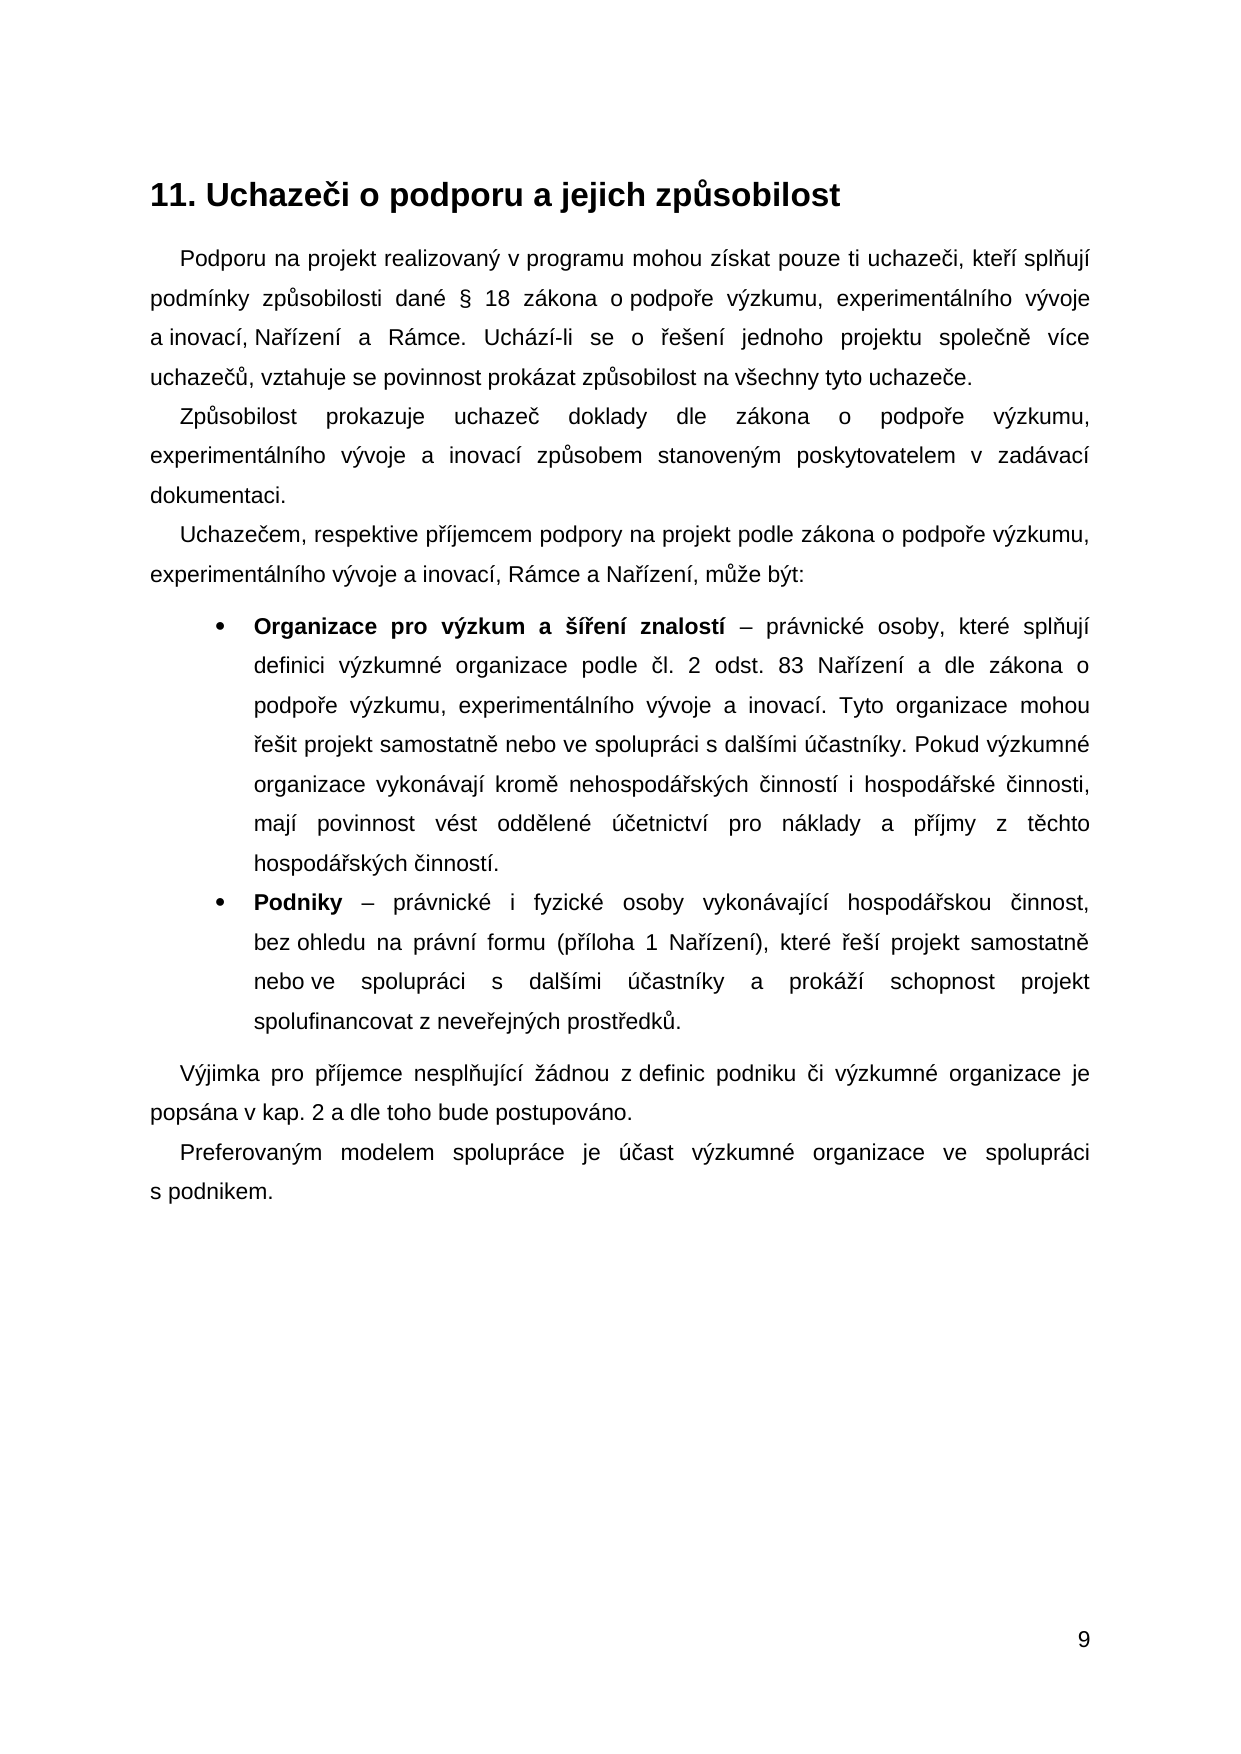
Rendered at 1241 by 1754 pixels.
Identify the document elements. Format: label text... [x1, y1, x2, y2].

text Preferovaným modelem spolupráce je účast výzkumné organizace ve spolupráci s podnikem. [150, 1139, 1090, 1204]
text Výjimka pro příjemce nesplňující žádnou z definic podniku či výzkumné organizace je popsána v kap. 2 a dle toho bude postupováno. [150, 1060, 1090, 1126]
list Podniky – právnické i fyzické osoby vykonávající hospodářskou činnost, bez ohledu na právní formu (příloha 1 Nařízení), které řeší projekt samostatně nebo ve spolupráci s dalšími účastníky a prokáží schopnost projekt spolufinancovat z neveřejných prostředků. [216, 889, 1090, 1034]
subtitle 11. Uchazeči o podporu a jejich způsobilost [150, 175, 1090, 213]
text Podporu na projekt realizovaný v programu mohou získat pouze ti uchazeči, kteří splňují podmínky způsobilosti dané § 18 zákona o podpoře výzkumu, experimentálního vývoje a inovací, Nařízení a Rámce. Uchází-li se o řešení jednoho projektu společně více uchazečů, vztahuje se povinnost prokázat způsobilost na všechny tyto uchazeče. [150, 245, 1090, 390]
text Způsobilost prokazuje uchazeč doklady dle zákona o podpoře výzkumu, experimentálního vývoje a inovací způsobem stanoveným poskytovatelem v zadávací dokumentaci. [150, 403, 1090, 508]
text Uchazečem, respektive příjemcem podpory na projekt podle zákona o podpoře výzkumu, experimentálního vývoje a inovací, Rámce a Nařízení, může být: [150, 521, 1090, 587]
list Organizace pro výzkum a šíření znalostí – právnické osoby, které splňují definici výzkumné organizace podle čl. 2 odst. 83 Nařízení a dle zákona o podpoře výzkumu, experimentálního vývoje a inovací. Tyto organizace mohou řešit projekt samostatně nebo ve spolupráci s dalšími účastníky. Pokud výzkumné organizace vykonávají kromě nehospodářských činností i hospodářské činnosti, mají povinnost vést oddělené účetnictví pro náklady a příjmy z těchto hospodářských činností. [216, 613, 1090, 876]
